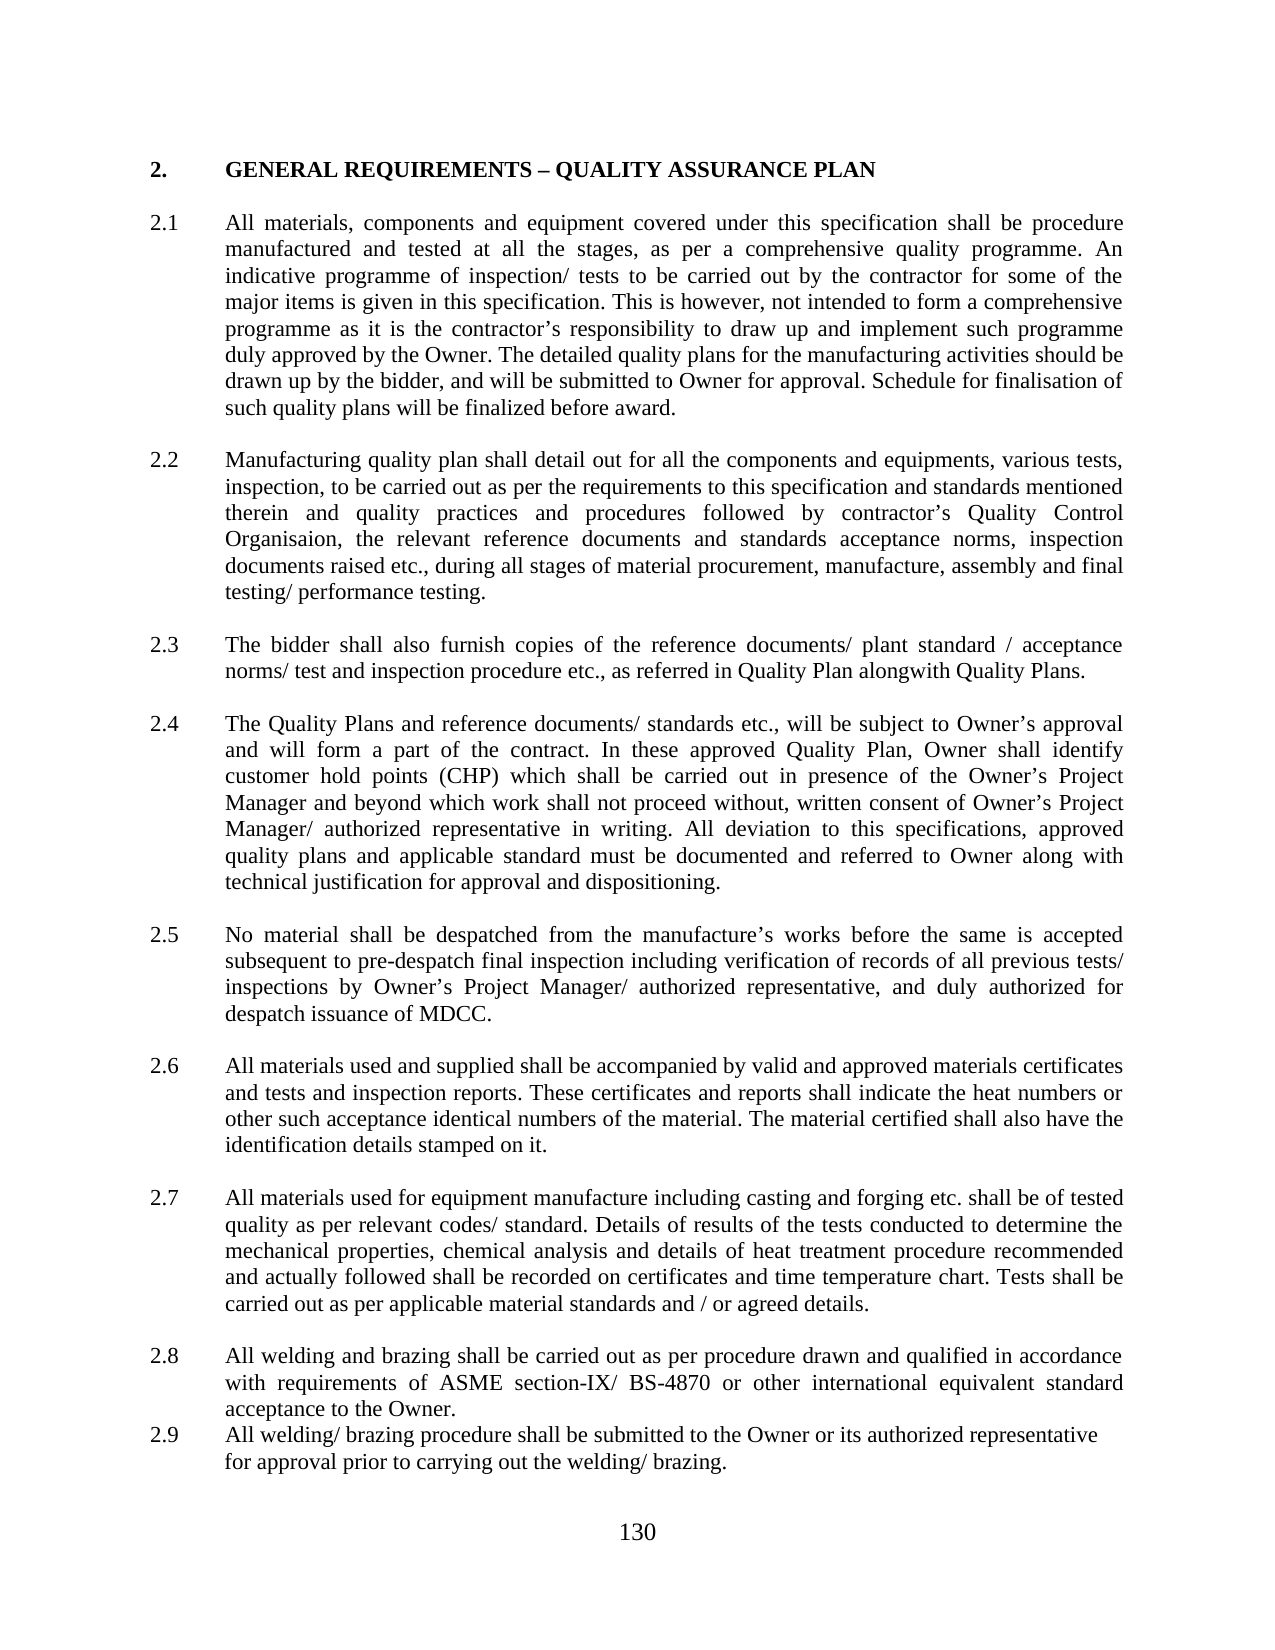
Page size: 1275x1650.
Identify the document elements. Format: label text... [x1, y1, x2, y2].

text for approval prior to carrying out the welding/ brazing. [150, 1448, 1125, 1474]
text 2.1 All materials, components and equipment covered under this specification shall be procedure manufactured and tested at all the stages, as per a comprehensive quality programme. An indicative programme of inspection/ tests to be carried out by the contractor for some of the major items is given in this specification. This is however, not intended to form a comprehensive programme as it is the contractor’s responsibility to draw up and implement such programme duly approved by the Owner. The detailed quality plans for the manufacturing activities should be drawn up by the bidder, and will be submitted to Owner for approval. Schedule for finalisation of such quality plans will be finalized before award. [150, 209, 1125, 420]
text 2.6 All materials used and supplied shall be accompanied by valid and approved materials certificates and tests and inspection reports. These certificates and reports shall indicate the heat numbers or other such acceptance identical numbers of the material. The material certified shall also have the identification details stamped on it. [150, 1052, 1125, 1158]
text 2.2 Manufacturing quality plan shall detail out for all the components and equipments, various tests, inspection, to be carried out as per the requirements to this specification and standards mentioned therein and quality practices and procedures followed by contractor’s Quality Control Organisaion, the relevant reference documents and standards acceptance norms, inspection documents raised etc., during all stages of material procurement, manufacture, assembly and final testing/ performance testing. [150, 446, 1125, 604]
text 2.3 The bidder shall also furnish copies of the reference documents/ plant standard / acceptance norms/ test and inspection procedure etc., as referred in Quality Plan alongwith Quality Plans. [150, 631, 1125, 683]
text 2.8 All welding and brazing shall be carried out as per procedure drawn and qualified in accordance with requirements of ASME section-IX/ BS-4870 or other international equivalent standard acceptance to the Owner. [150, 1342, 1125, 1421]
text 2.9 All welding/ brazing procedure shall be submitted to the Owner or its authorized representative [150, 1421, 1125, 1448]
text 2. GENERAL REQUIREMENTS – QUALITY ASSURANCE PLAN [150, 156, 1125, 183]
text 2.4 The Quality Plans and reference documents/ standards etc., will be subject to Owner’s approval and will form a part of the contract. In these approved Quality Plan, Owner shall identify customer hold points (CHP) which shall be carried out in presence of the Owner’s Project Manager and beyond which work shall not proceed without, written consent of Owner’s Project Manager/ authorized representative in writing. All deviation to this specifications, approved quality plans and applicable standard must be documented and referred to Owner along with technical justification for approval and dispositioning. [150, 710, 1125, 894]
text 2.7 All materials used for equipment manufacture including casting and forging etc. shall be of tested quality as per relevant codes/ standard. Details of results of the tests conducted to determine the mechanical properties, chemical analysis and details of heat treatment procedure recommended and actually followed shall be recorded on certificates and time temperature chart. Tests shall be carried out as per applicable material standards and / or agreed details. [150, 1184, 1125, 1316]
text 2.5 No material shall be despatched from the manufacture’s works before the same is accepted subsequent to pre-despatch final inspection including verification of records of all previous tests/ inspections by Owner’s Project Manager/ authorized representative, and duly authorized for despatch issuance of MDCC. [150, 921, 1125, 1026]
